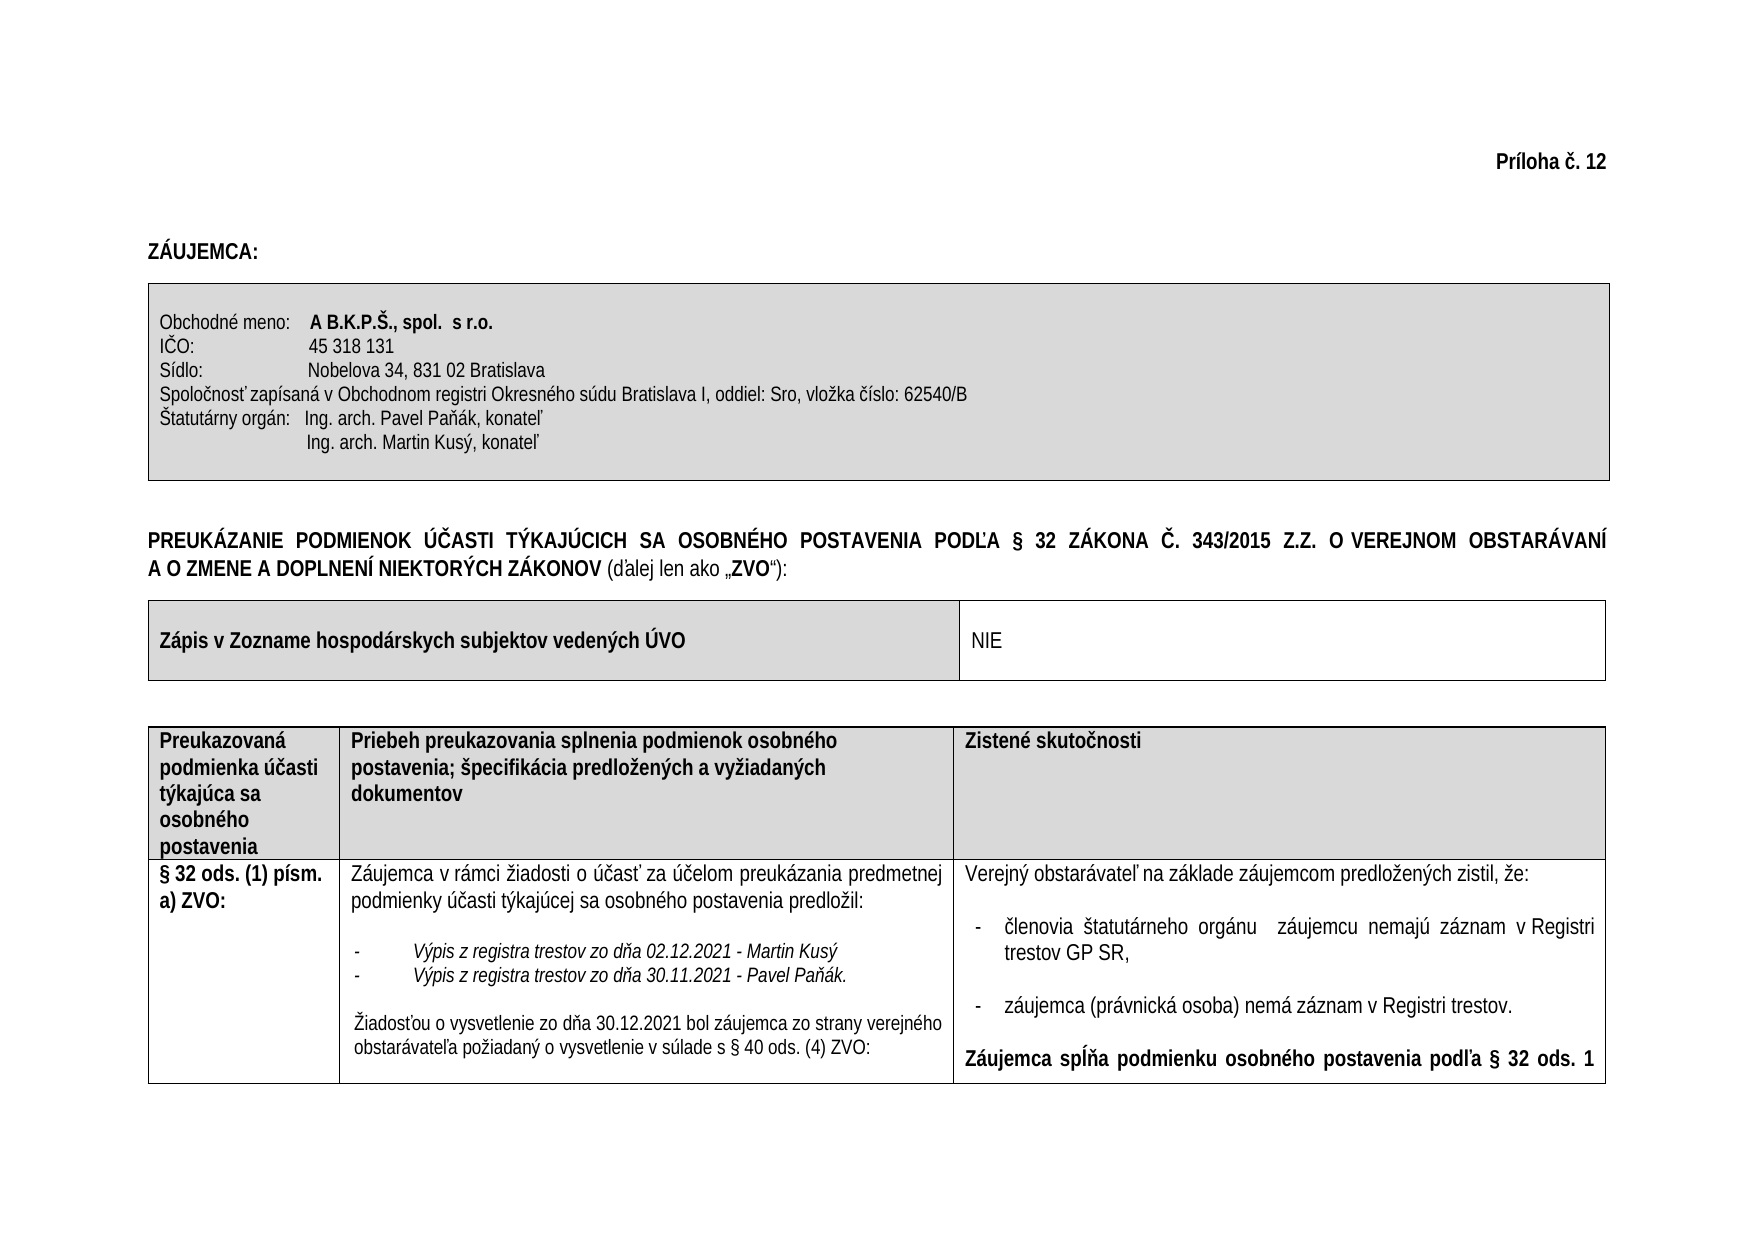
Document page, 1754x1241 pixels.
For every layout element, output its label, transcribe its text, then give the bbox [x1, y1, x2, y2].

table_header Obchodné meno: A B.K.P.Š., spol. s r.o. IČO: 45 318 131 Sídlo: Nobelova 34, 831 02 Bratislava Spoločnosť zapísaná v Obchodnom registri Okresného súdu Bratislava I, oddiel: Sro, vložka číslo: 62540/B Štatutárny orgán: Ing. arch. Pavel Paňák, konateľ Ing. arch. Martin Kusý, konateľ [149, 284, 1609, 480]
table_header NIE [960, 601, 1605, 680]
text Príloha č. 12 [148, 148, 1606, 174]
table_header Zápis v Zozname hospodárskych subjektov vedených ÚVO [149, 601, 959, 680]
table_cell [954, 860, 1605, 1083]
table_header Zistené skutočnosti [954, 728, 1605, 859]
table_header Priebeh preukazovania splnenia podmienok osobného postavenia; špecifikácia predložených a vyžiadaných dokumentov [340, 728, 953, 859]
text ZÁUJEMCA: [148, 238, 1606, 264]
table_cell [340, 860, 953, 1083]
table_header Preukazovaná podmienka účasti týkajúca sa osobného postavenia [149, 728, 339, 859]
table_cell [149, 860, 339, 1083]
text PREUKÁZANIE PODMIENOK ÚČASTI TÝKAJÚCICH SA OSOBNÉHO POSTAVENIA PODĽA § 32 ZÁKONA Č. 343/2015 Z.Z. O VEREJNOM OBSTARÁVANÍ A O ZMENE A DOPLNENÍ NIEKTORÝCH ZÁKONOV (ďalej len ako „ZVO“): [148, 527, 1606, 581]
